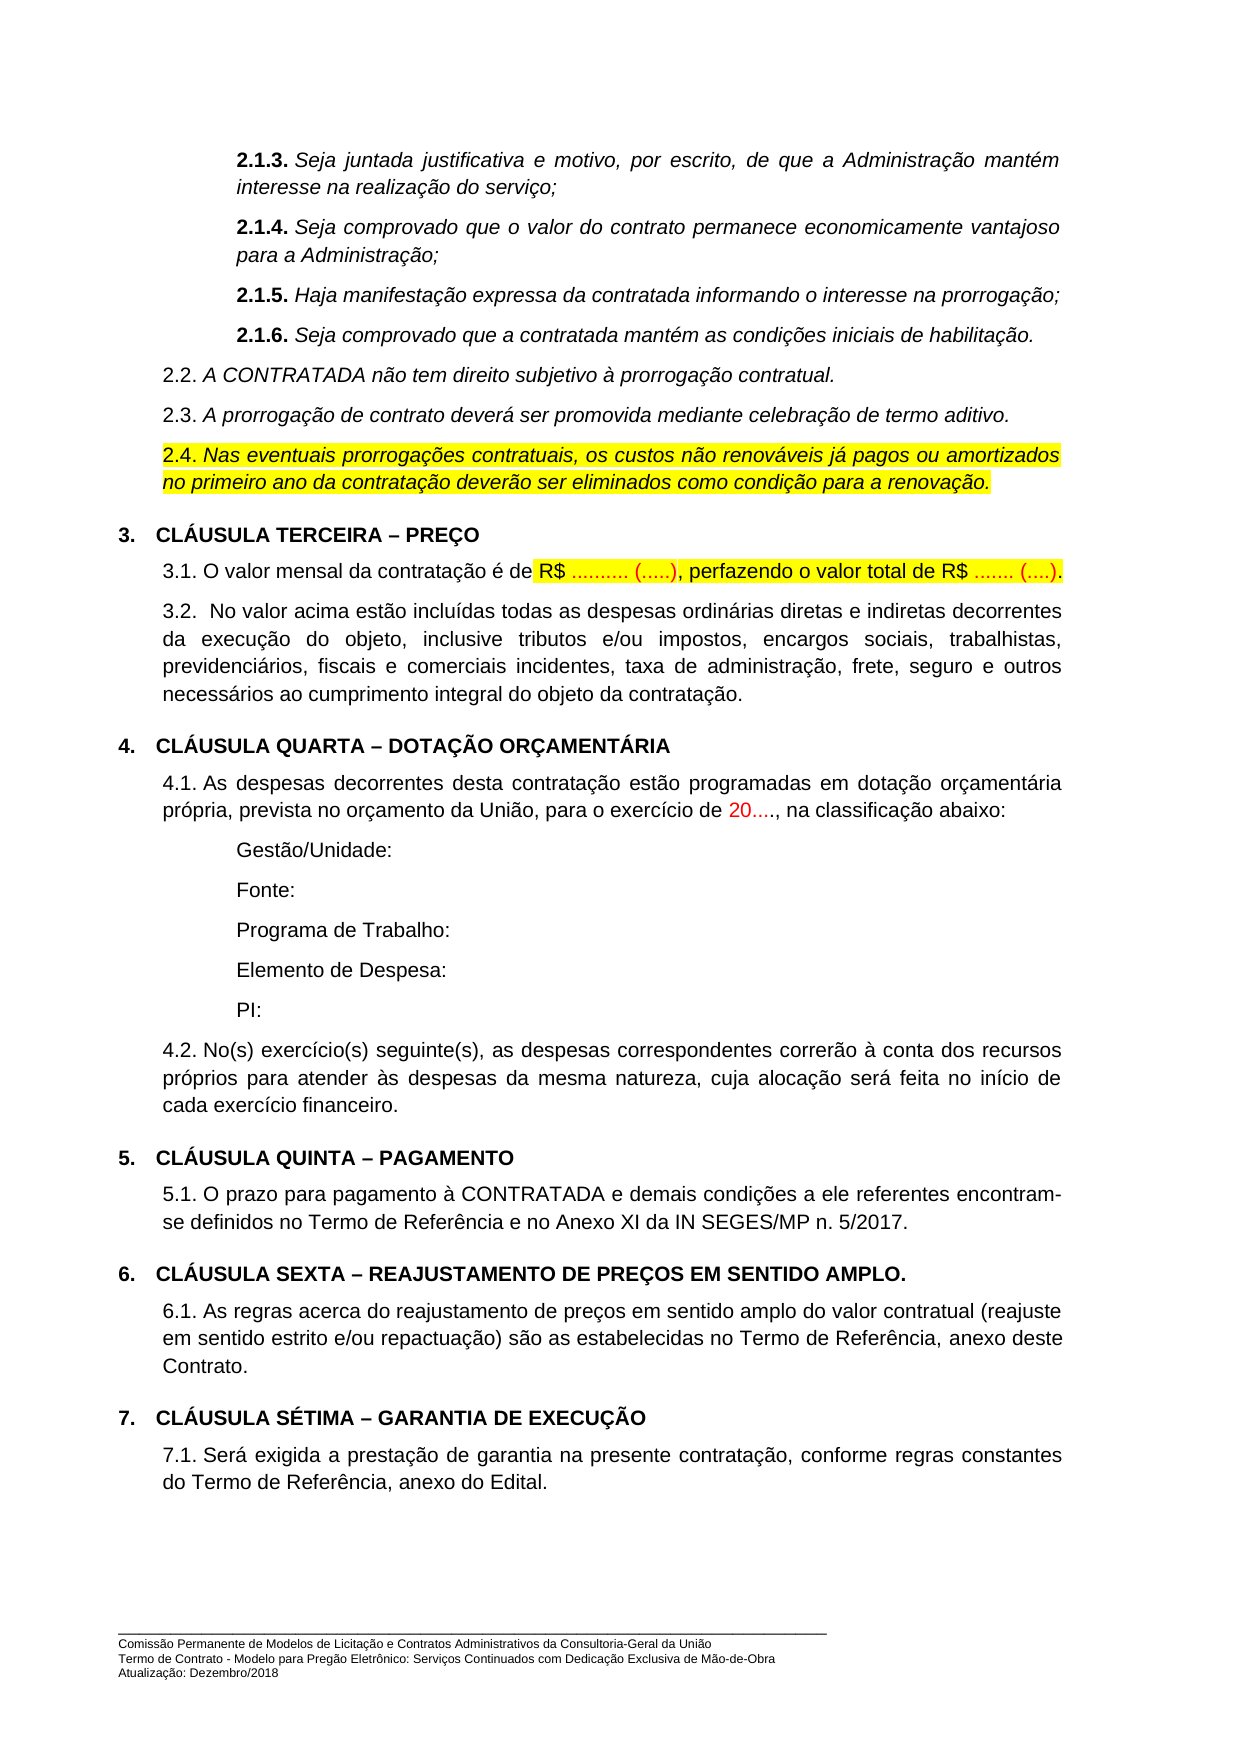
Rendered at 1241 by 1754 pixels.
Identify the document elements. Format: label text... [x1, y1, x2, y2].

list Haja manifestação expressa da contratada informando o interesse na prorrogação; [236, 283, 1063, 307]
list A prorrogação de contrato deverá ser promovida mediante celebração de termo aditivo. [162, 403, 1063, 427]
list As despesas decorrentes desta contratação estão programadas em dotação orçamentária própria, prevista no orçamento da União, para o exercício de 20...., na classificação abaixo: [162, 771, 1063, 822]
list Seja comprovado que a contratada mantém as condições iniciais de habilitação. [236, 323, 1063, 347]
list CLÁUSULA TERCEIRA – PREÇO [118, 523, 1063, 547]
list O prazo para pagamento à CONTRATADA e demais condições a ele referentes encontram-se definidos no Termo de Referência e no Anexo XI da IN SEGES/MP n. 5/2017. [162, 1182, 1063, 1233]
list CLÁUSULA QUINTA – PAGAMENTO [118, 1146, 1063, 1169]
list As regras acerca do reajustamento de preços em sentido amplo do valor contratual (reajuste em sentido estrito e/ou repactuação) são as estabelecidas no Termo de Referência, anexo deste Contrato. [162, 1298, 1063, 1377]
list No valor acima estão incluídas todas as despesas ordinárias diretas e indiretas decorrentes da execução do objeto, inclusive tributos e/ou impostos, encargos sociais, trabalhistas, previdenciários, fiscais e comerciais incidentes, taxa de administração, frete, seguro e outros necessários ao cumprimento integral do objeto da contratação. [162, 599, 1063, 706]
list Seja juntada justificativa e motivo, por escrito, de que a Administração mantém interesse na realização do serviço; [236, 148, 1063, 199]
list Seja comprovado que o valor do contrato permanece economicamente vantajoso para a Administração; [236, 215, 1063, 267]
text PI: [236, 998, 1063, 1022]
text Fonte: [236, 878, 1063, 902]
list O valor mensal da contratação é de R$ .......... (.....), perfazendo o valor total de R$ ....... (....). [162, 559, 533, 583]
list CLÁUSULA SÉTIMA – GARANTIA DE EXECUÇÃO [118, 1406, 1063, 1430]
list Nas eventuais prorrogações contratuais, os custos não renováveis já pagos ou amortizados no primeiro ano da contratação deverão ser eliminados como condição para a renovação. [162, 443, 1063, 494]
list A CONTRATADA não tem direito subjetivo à prorrogação contratual. [162, 363, 1063, 387]
list CLÁUSULA SEXTA – REAJUSTAMENTO DE PREÇOS EM SENTIDO AMPLO. [118, 1262, 1063, 1286]
text Elemento de Despesa: [236, 958, 1063, 982]
list No(s) exercício(s) seguinte(s), as despesas correspondentes correrão à conta dos recursos próprios para atender às despesas da mesma natureza, cuja alocação será feita no início de cada exercício financeiro. [162, 1038, 1063, 1117]
list CLÁUSULA QUARTA – DOTAÇÃO ORÇAMENTÁRIA [118, 734, 1063, 758]
text Gestão/Unidade: [236, 838, 1063, 862]
text Programa de Trabalho: [236, 918, 1063, 942]
list Será exigida a prestação de garantia na presente contratação, conforme regras constantes do Termo de Referência, anexo do Edital. [162, 1442, 1063, 1494]
